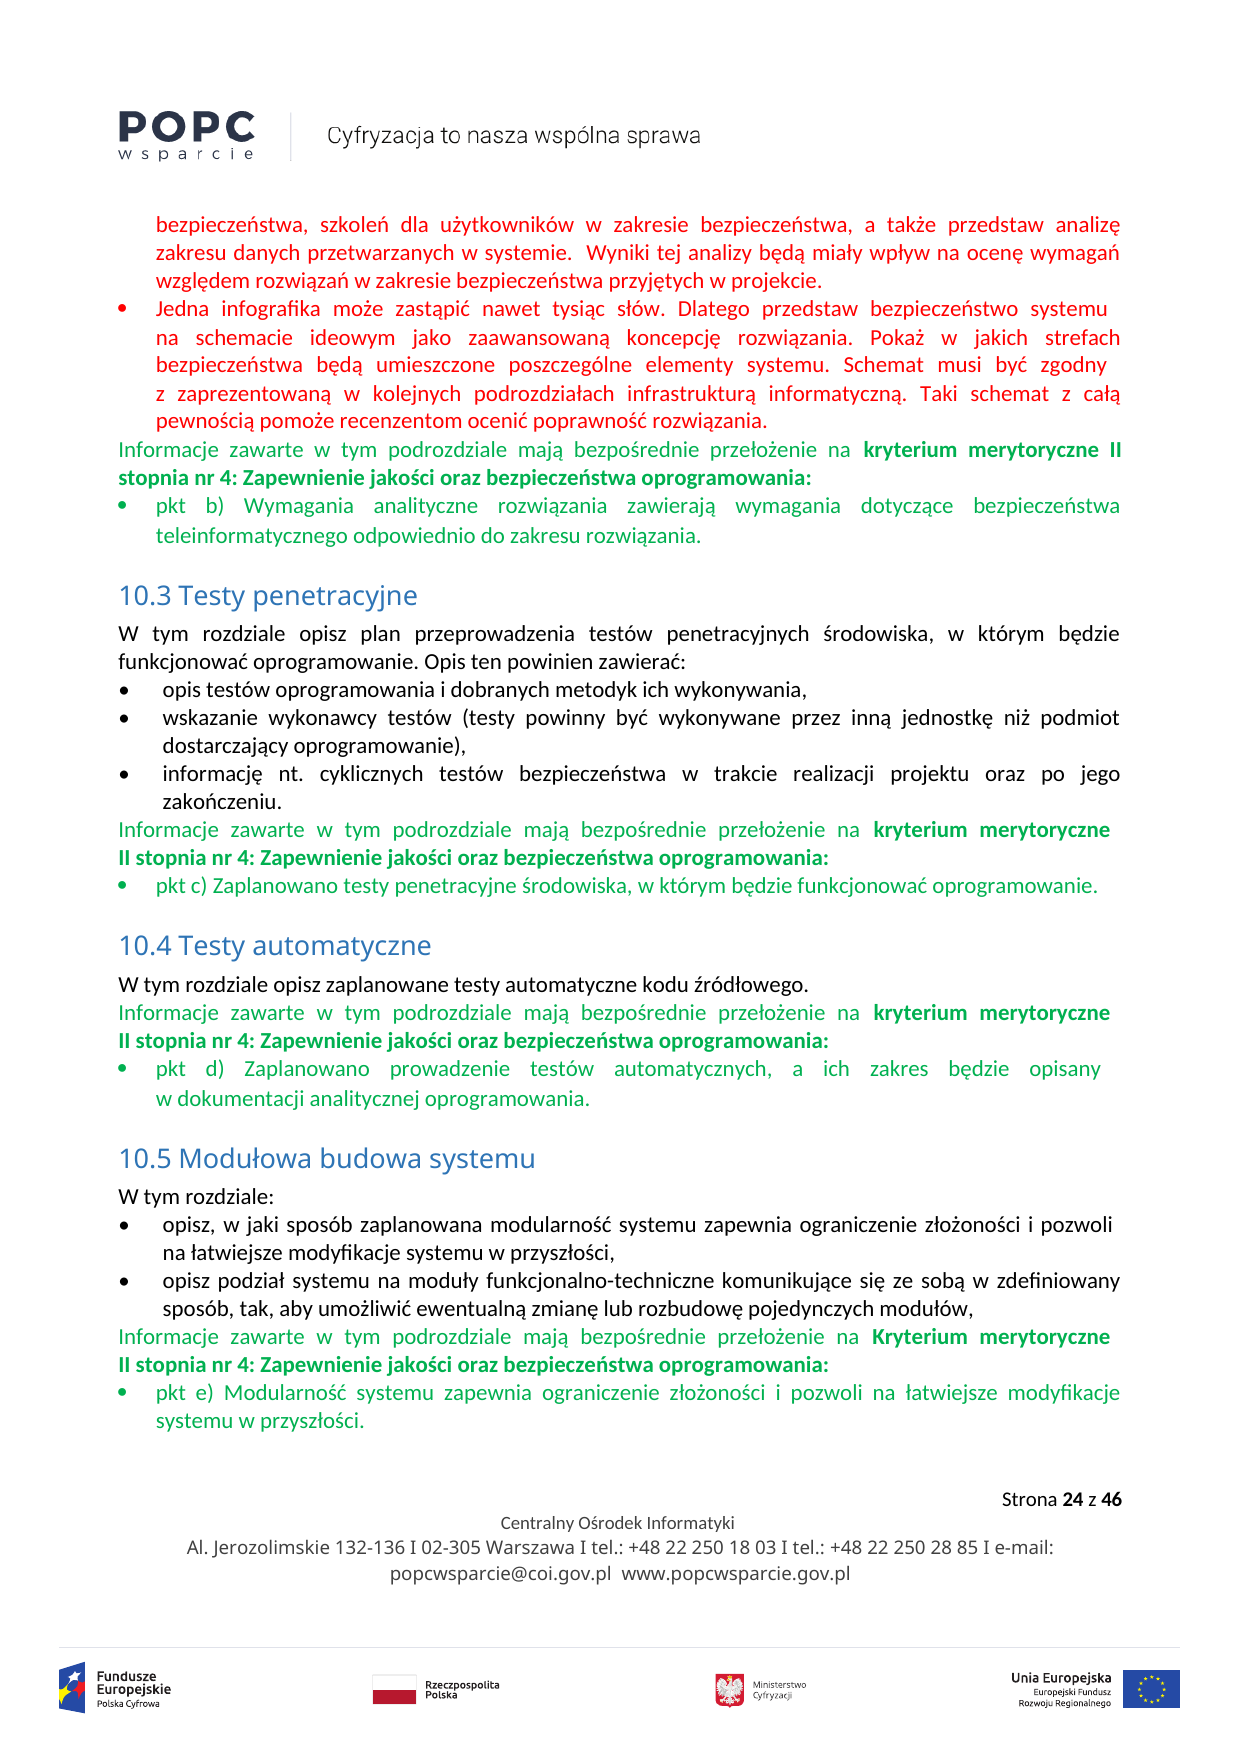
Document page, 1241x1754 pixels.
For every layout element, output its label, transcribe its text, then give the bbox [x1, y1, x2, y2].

picture [118, 94, 709, 183]
list informację nt. cyklicznych testów bezpieczeństwa w trakcie realizacji projektu oraz po jego zakończeniu. [118, 759, 1122, 815]
list opisz podział systemu na moduły funkcjonalno-techniczne komunikujące się ze sobą w zdefiniowany sposób, tak, aby umożliwić ewentualną zmianę lub rozbudowę pojedynczych modułów, [118, 1266, 1122, 1322]
text Informacje zawarte w tym podrozdziale mają bezpośrednie przełożenie na kryterium merytoryczne II stopnia nr 4: Zapewnienie jakości oraz bezpieczeństwa oprogramowania: [118, 435, 1122, 491]
text Informacje zawarte w tym podrozdziale mają bezpośrednie przełożenie na kryterium merytoryczne II stopnia nr 4: Zapewnienie jakości oraz bezpieczeństwa oprogramowania: [118, 998, 1122, 1054]
list pkt e) Modularność systemu zapewnia ograniczenie złożoności i pozwoli na łatwiejsze modyfikacje systemu w przyszłości. [118, 1378, 1122, 1434]
list pkt d) Zaplanowano prowadzenie testów automatycznych, a ich zakres będzie opisany w dokumentacji analitycznej oprogramowania. [118, 1054, 1122, 1112]
list wskazanie wykonawcy testów (testy powinny być wykonywane przez inną jednostkę niż podmiot dostarczający oprogramowanie), [118, 703, 1122, 759]
text Informacje zawarte w tym podrozdziale mają bezpośrednie przełożenie na kryterium merytoryczne II stopnia nr 4: Zapewnienie jakości oraz bezpieczeństwa oprogramowania: [118, 815, 1122, 871]
subtitle Testy automatyczne [118, 927, 1122, 963]
list pkt c) Zaplanowano testy penetracyjne środowiska, w którym będzie funkcjonować oprogramowanie. [118, 871, 1122, 899]
text W tym rozdziale opisz zaplanowane testy automatyczne kodu źródłowego. [118, 970, 1122, 998]
list opis testów oprogramowania i dobranych metodyk ich wykonywania, [118, 675, 1122, 703]
subtitle Modułowa budowa systemu [118, 1139, 1122, 1176]
text Informacje zawarte w tym podrozdziale mają bezpośrednie przełożenie na Kryterium merytoryczne II stopnia nr 4: Zapewnienie jakości oraz bezpieczeństwa oprogramowania: [118, 1322, 1122, 1378]
list pkt b) Wymagania analityczne rozwiązania zawierają wymagania dotyczące bezpieczeństwa teleinformatycznego odpowiednio do zakresu rozwiązania. [118, 491, 1122, 549]
subtitle Testy penetracyjne [118, 576, 1122, 613]
text W tym rozdziale opisz plan przeprowadzenia testów penetracyjnych środowiska, w którym będzie funkcjonować oprogramowanie. Opis ten powinien zawierać: [118, 619, 1122, 675]
list Jedna infografika może zastąpić nawet tysiąc słów. Dlatego przedstaw bezpieczeństwo systemu na schemacie ideowym jako zaawansowaną koncepcję rozwiązania. Pokaż w jakich strefach bezpieczeństwa będą umieszczone poszczególne elementy systemu. Schemat musi być zgodny z zaprezentowaną w kolejnych podrozdziałach infrastrukturą informatyczną. Taki schemat z całą pewnością pomoże recenzentom ocenić poprawność rozwiązania. [118, 294, 1122, 435]
text W tym rozdziale: [118, 1182, 1122, 1210]
list opisz, w jaki sposób zaplanowana modularność systemu zapewnia ograniczenie złożoności i pozwoli na łatwiejsze modyfikacje systemu w przyszłości, [118, 1210, 1122, 1266]
